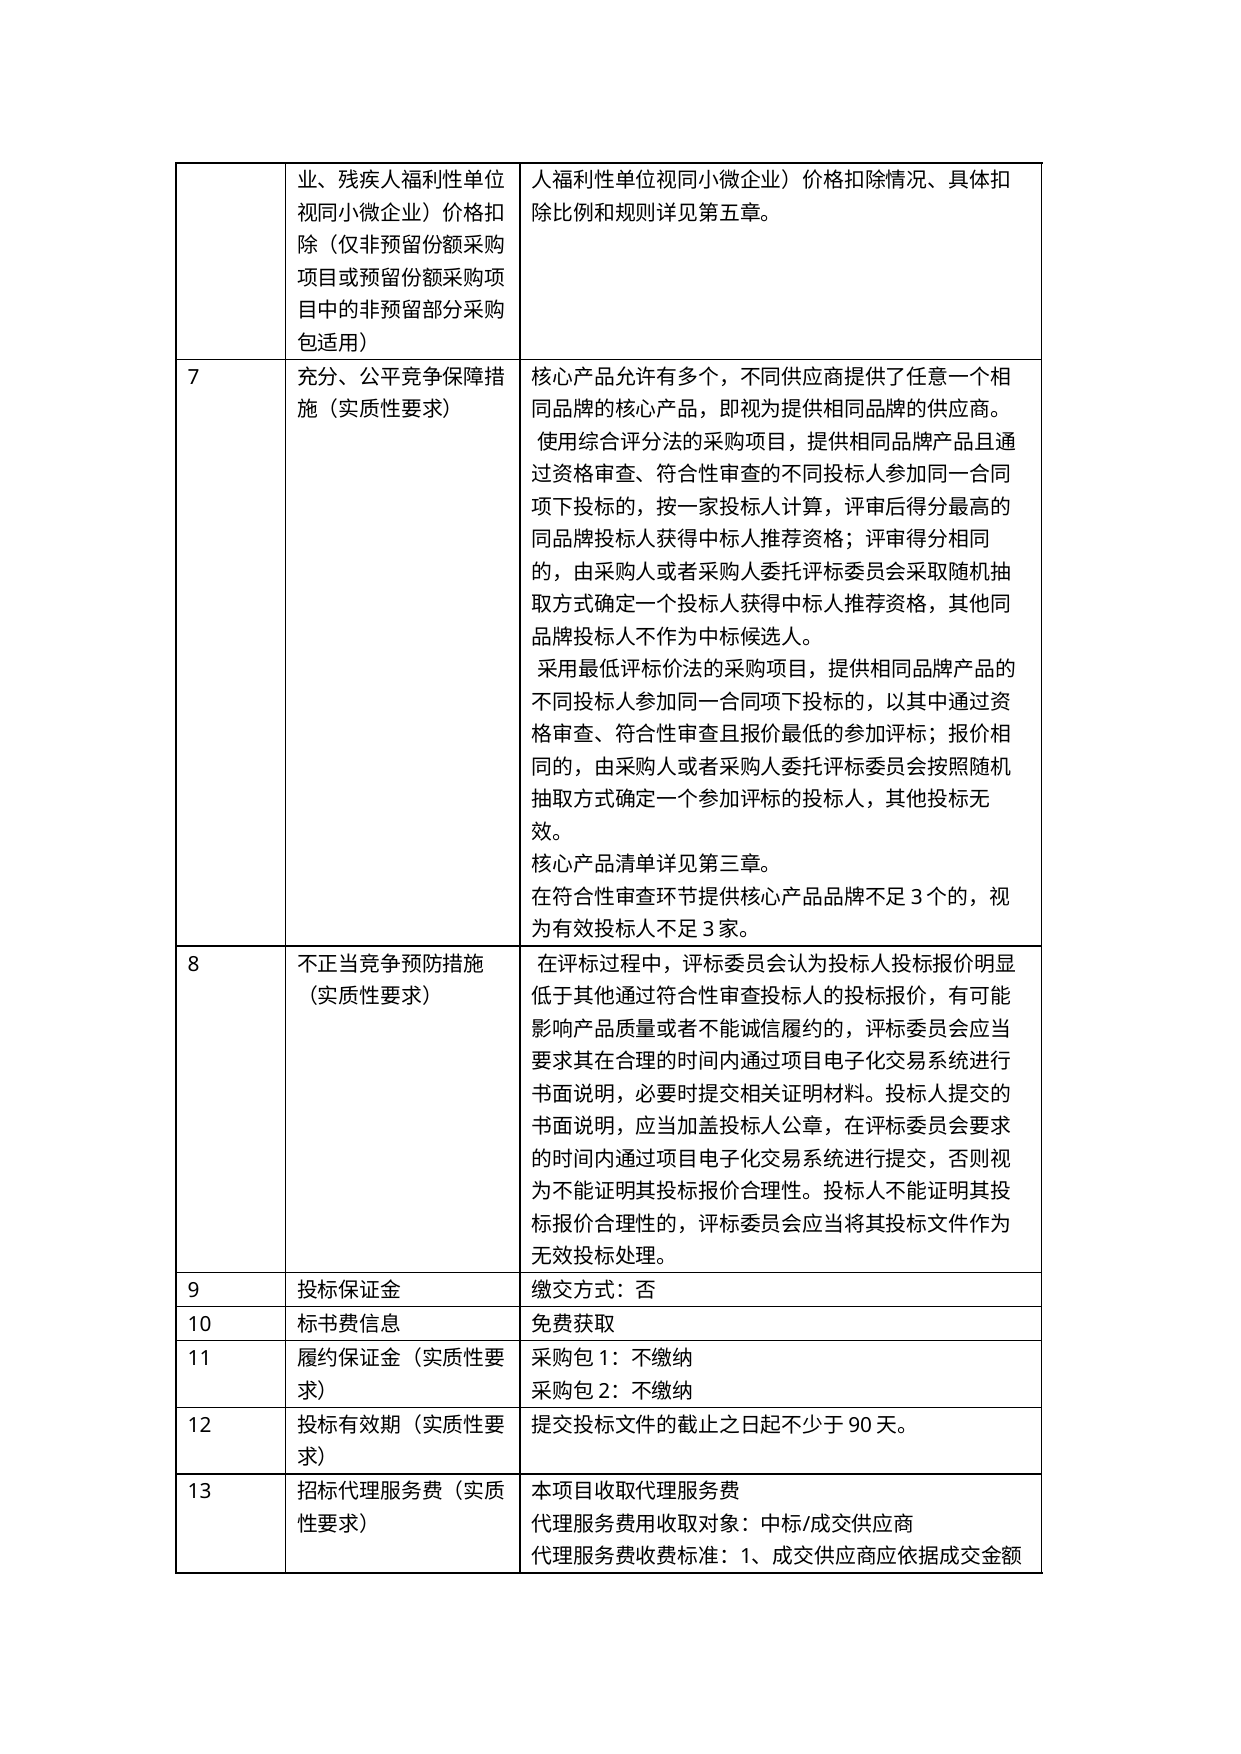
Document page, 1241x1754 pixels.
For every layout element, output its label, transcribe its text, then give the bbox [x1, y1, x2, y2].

table_cell 充分、公平竞争保障措施（实质性要求） [286, 360, 519, 945]
table_cell 招标代理服务费（实质性要求） [286, 1475, 519, 1572]
table_cell 标书费信息 [286, 1307, 519, 1340]
table_cell 免费获取 [521, 1307, 1041, 1340]
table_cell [521, 1475, 1041, 1572]
table_cell 提交投标文件的截止之日起不少于90天。 [521, 1408, 1041, 1473]
table_cell 投标有效期（实质性要求） [286, 1408, 519, 1473]
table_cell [521, 164, 1041, 358]
table_cell 缴交方式：否 [521, 1273, 1041, 1306]
table_cell 履约保证金（实质性要求） [286, 1341, 519, 1406]
table_cell 采购包1：不缴纳 采购包2：不缴纳 [521, 1341, 1041, 1406]
table_cell 核心产品允许有多个，不同供应商提供了任意一个相同品牌的核心产品，即视为提供相同品牌的供应商。 使用综合评分法的采购项目，提供相同品牌产品且通过资格审查、符合性审查的不同投标人参加同一合同项下投标的，按一家投标人计算，评审后得分最高的同品牌投标人获得中标人推荐资格；评审得分相同的，由采购人或者采购人委托评标委员会采取随机抽取方式确定一个投标人获得中标人推荐资格，其他同品牌投标人不作为中标候选人。 采用最低评标价法的采购项目，提供相同品牌产品的不同投标人参加同一合同项下投标的，以其中通过资格审查、符合性审查且报价最低的参加评标；报价相同的，由采购人或者采购人委托评标委员会按照随机抽取方式确定一个参加评标的投标人，其他投标无效。 核心产品清单详见第三章。 在符合性审查环节提供核心产品品牌不足3个的，视为有效投标人不足3家。 [521, 360, 1041, 945]
table_cell 9 [177, 1273, 285, 1306]
table_cell 在评标过程中，评标委员会认为投标人投标报价明显低于其他通过符合性审查投标人的投标报价，有可能影响产品质量或者不能诚信履约的，评标委员会应当要求其在合理的时间内通过项目电子化交易系统进行书面说明，必要时提交相关证明材料。投标人提交的书面说明，应当加盖投标人公章，在评标委员会要求的时间内通过项目电子化交易系统进行提交，否则视为不能证明其投标报价合理性。投标人不能证明其投标报价合理性的，评标委员会应当将其投标文件作为无效投标处理。 [521, 947, 1041, 1272]
table_cell 6 [177, 164, 285, 358]
table_cell 8 [177, 947, 285, 1272]
table_cell 10 [177, 1307, 285, 1340]
table_cell 12 [177, 1408, 285, 1473]
table_cell 投标保证金 [286, 1273, 519, 1306]
table_cell 11 [177, 1341, 285, 1406]
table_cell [286, 164, 519, 358]
table_cell 13 [177, 1475, 285, 1572]
table_cell 7 [177, 360, 285, 945]
table_cell 不正当竞争预防措施（实质性要求） [286, 947, 519, 1272]
